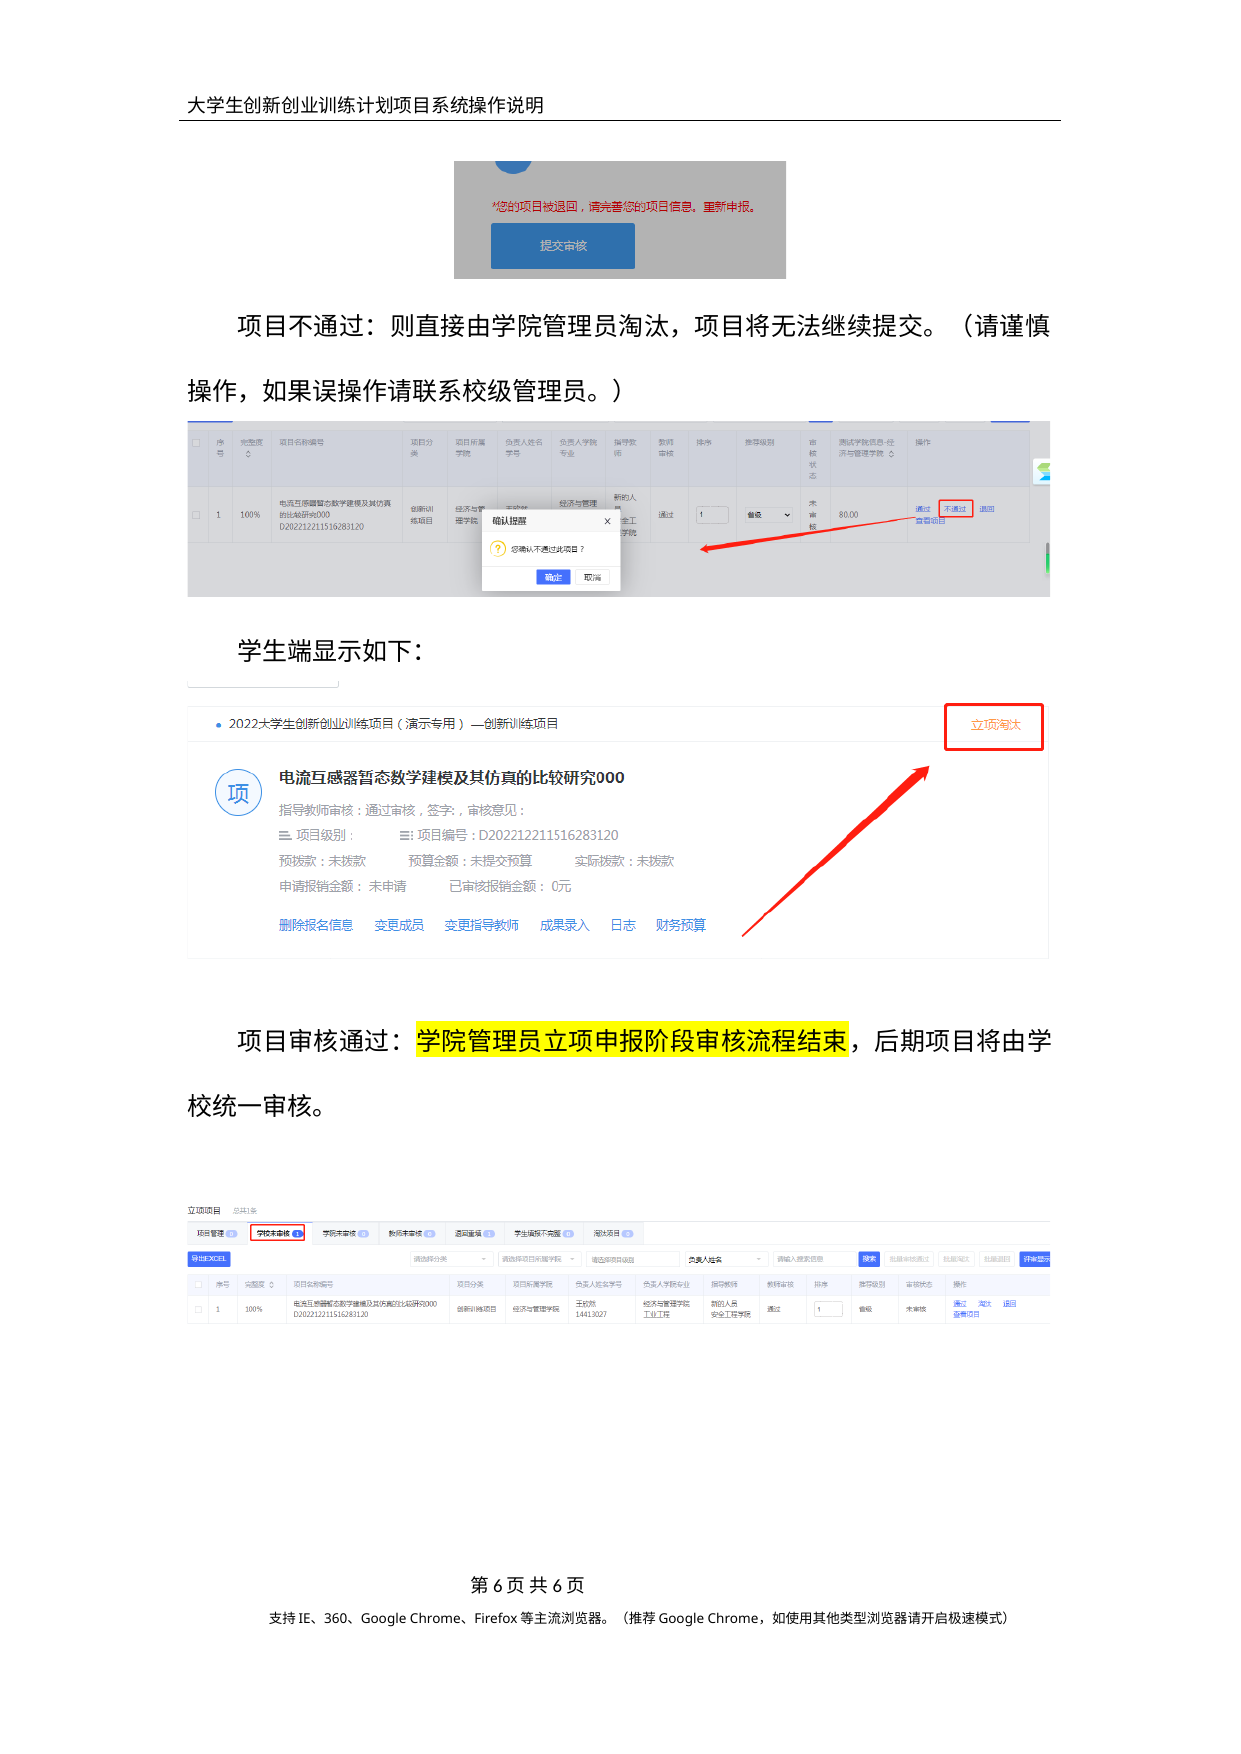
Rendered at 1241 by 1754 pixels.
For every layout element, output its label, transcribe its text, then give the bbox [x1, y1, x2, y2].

picture [454, 161, 787, 279]
text 学生端显示如下： [187, 617, 1053, 682]
picture [187, 1201, 1051, 1324]
picture [187, 421, 1051, 597]
picture [187, 681, 1052, 959]
text 项目审核通过：学院管理员立项申报阶段审核流程结束，后期项目将由学校统一审核。 [187, 1007, 1053, 1137]
text 项目不通过：则直接由学院管理员淘汰，项目将无法继续提交。（请谨慎操作，如果误操作请联系校级管理员。） [187, 292, 1053, 422]
